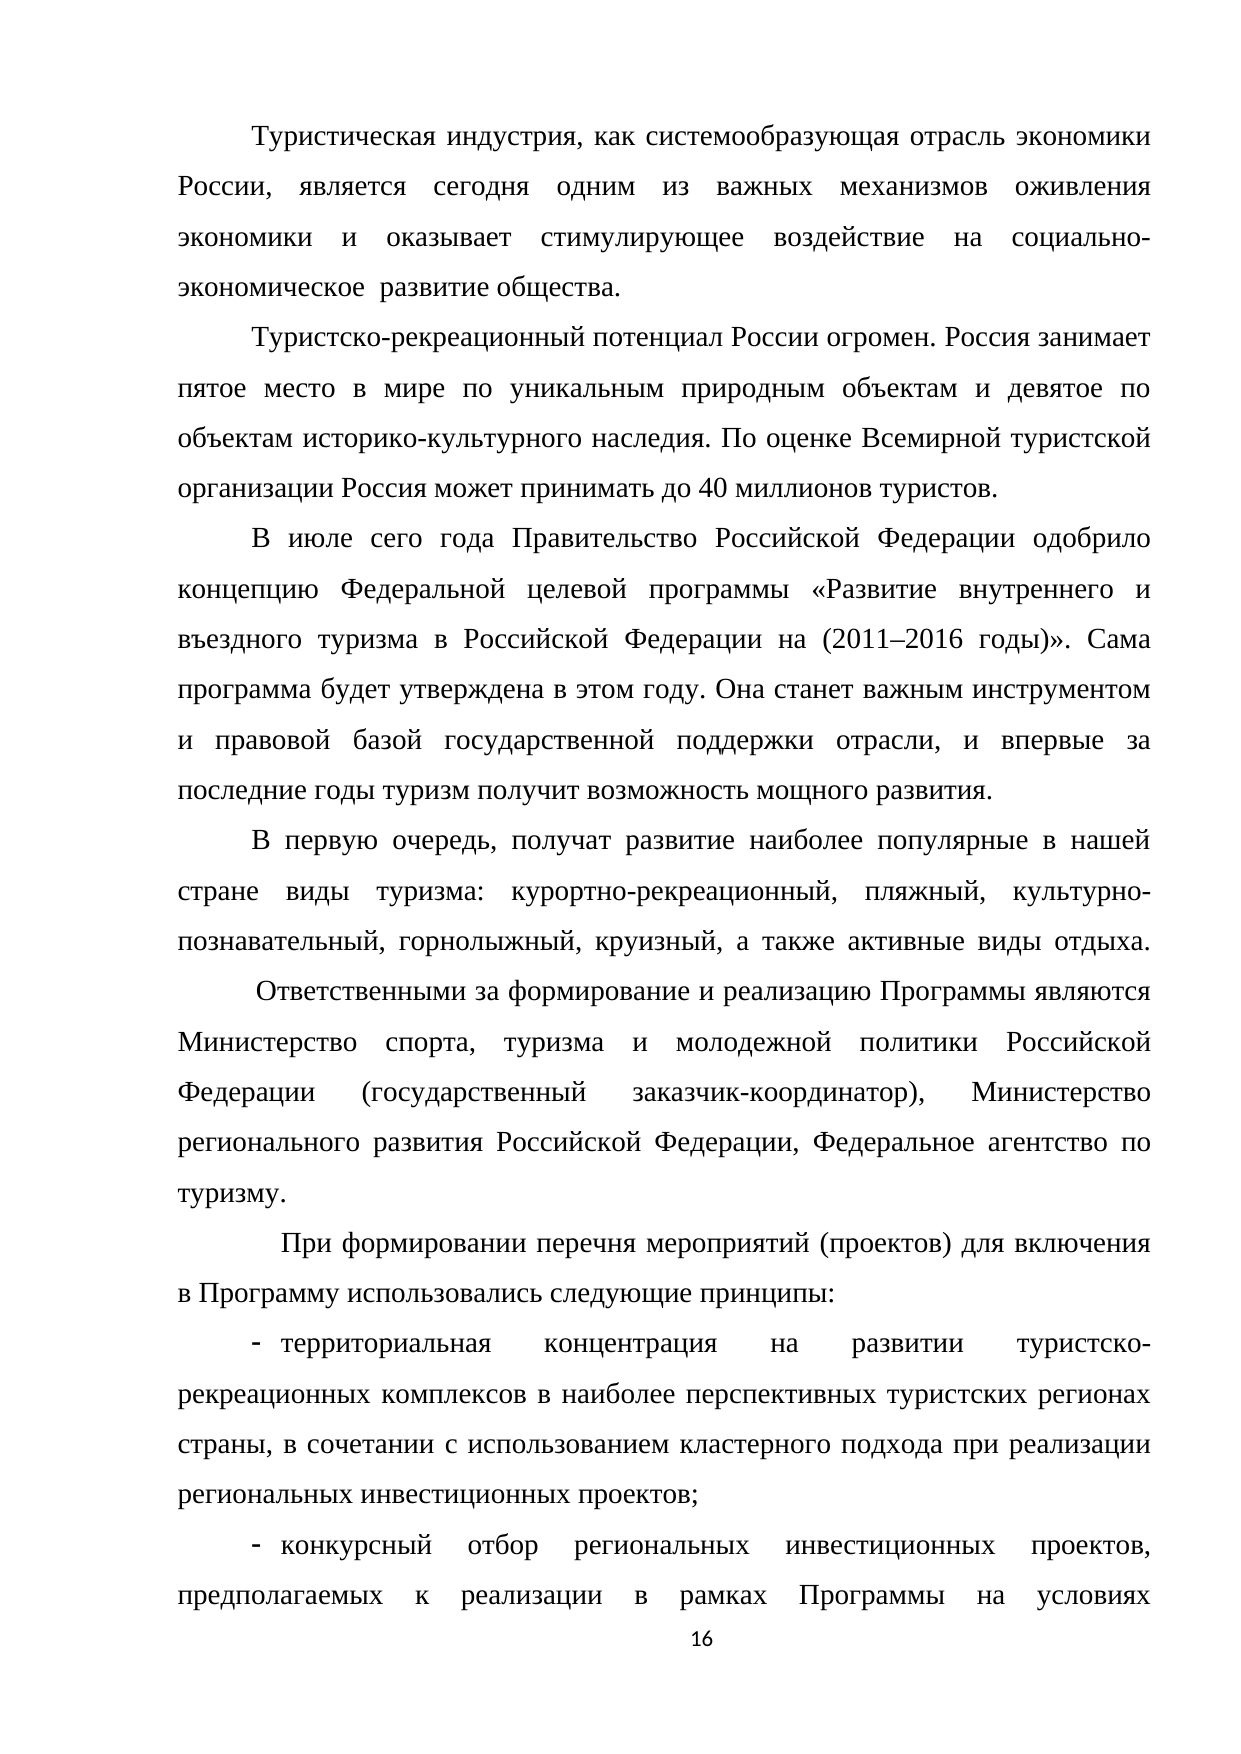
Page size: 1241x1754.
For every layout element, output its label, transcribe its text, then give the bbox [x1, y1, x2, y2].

text При формировании перечня мероприятий (проектов) для включения в Программу использовались следующие принципы: [177, 1225, 1152, 1309]
text В июле сего года Правительство Российской Федерации одобрило концепцию Федеральной целевой программы «Развитие внутреннего и въездного туризма в Российской Федерации на (2011–2016 годы)». Сама программа будет утверждена в этом году. Она станет важным инструментом и правовой базой государственной поддержки отрасли, и впервые за последние годы туризм получит возможность мощного развития. [177, 521, 1152, 806]
text Туристско-рекреационный потенциал России огромен. Россия занимает пятое место в мире по уникальным природным объектам и девятое по объектам историко-культурного наследия. По оценке Всемирной туристской организации Россия может принимать до 40 миллионов туристов. [177, 319, 1152, 504]
list территориальная концентрация на развитии туристско-рекреационных комплексов в наиболее перспективных туристских регионах страны, в сочетании с использованием кластерного подхода при реализации региональных инвестиционных проектов; [177, 1326, 1152, 1510]
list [177, 1527, 1152, 1611]
text В первую очередь, получат развитие наиболее популярные в нашей стране виды туризма: курортно-рекреационный, пляжный, культурно-познавательный, горнолыжный, круизный, а также активные виды отдыха. Ответственными за формирование и реализацию Программы являются Министерство спорта, туризма и молодежной политики Российской Федерации (государственный заказчик-координатор), Министерство регионального развития Российской Федерации, Федеральное агентство по туризму. [177, 822, 1152, 1208]
text Туристическая индустрия, как системообразующая отрасль экономики России, является сегодня одним из важных механизмов оживления экономики и оказывает стимулирующее воздействие на социально-экономическое развитие общества. [177, 118, 1152, 303]
